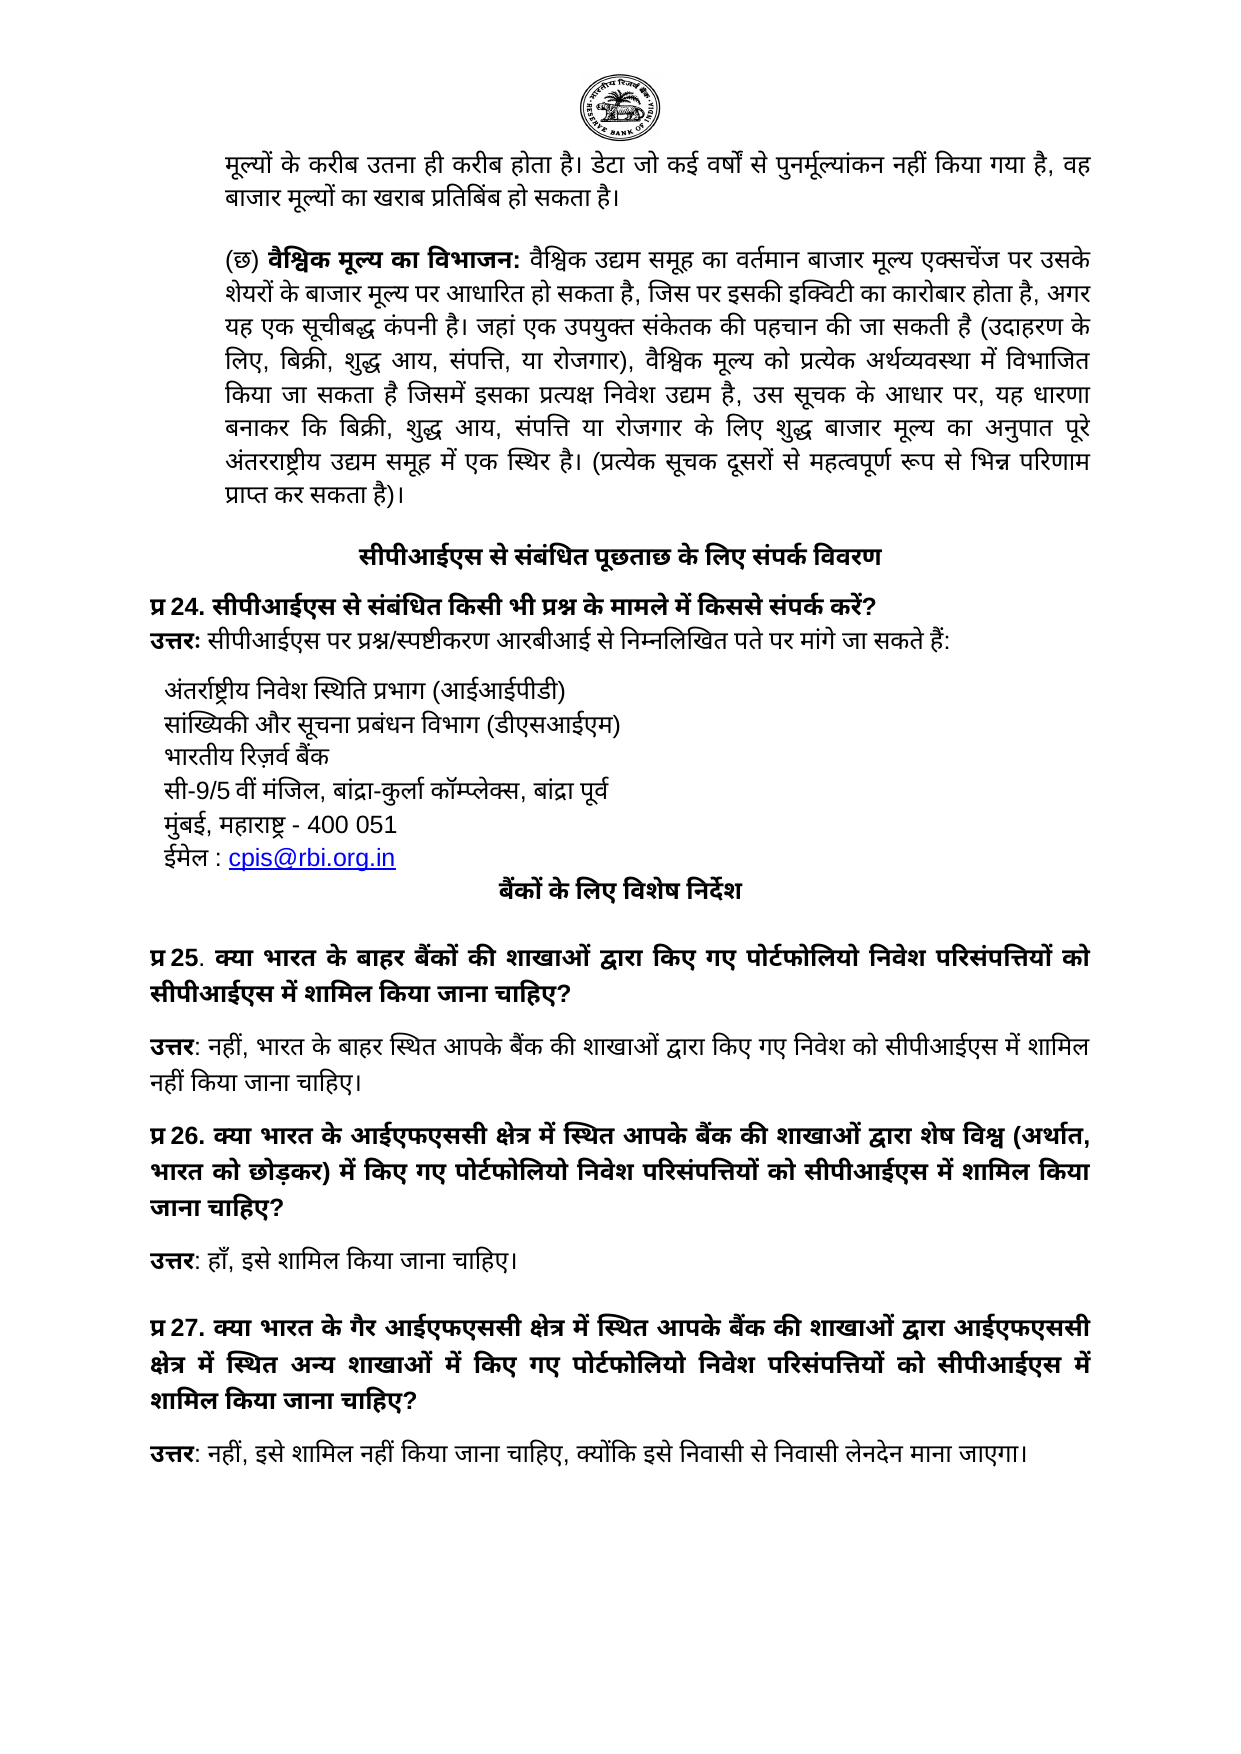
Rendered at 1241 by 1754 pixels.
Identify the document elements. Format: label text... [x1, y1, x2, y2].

text अंतर्राष्ट्रीय निवेश स्थिति प्रभाग (आईआईपीडी) [150, 676, 1090, 710]
text उत्तर: नहीं, भारत के बाहर स्थित आपके बैंक की शाखाओं द्वारा किए गए निवेश को सीपीआईएस में शामिल नहीं किया जाना चाहिए। [150, 1032, 1090, 1102]
text सीपीआईएस से संबंधित पूछताछ के लिए संपर्क विवरण [150, 543, 1090, 576]
text उत्तर: हाँ, इसे शामिल किया जाना चाहिए। [150, 1246, 1090, 1280]
text उत्तर: नहीं, इसे शामिल नहीं किया जाना चाहिए, क्योंकि इसे निवासी से निवासी लेनदेन माना जाएगा। [150, 1439, 1090, 1472]
text सी-9/5वीं मंजिल, बांद्रा-कुर्ला कॉम्प्लेक्स, बांद्रा पूर्व [150, 776, 1090, 810]
picture [579, 73, 661, 142]
text प्र26. क्या भारत के आईएफएससी क्षेत्र में स्थित आपके बैंक की शाखाओं द्वारा शेष विश्व (अर्थात, भारत को छोड़कर) में किए गए पोर्टफोलियो निवेश परिसंपत्तियों को सीपीआईएस में शामिल किया जाना चाहिए? [150, 1121, 1090, 1227]
text प्र25. क्या भारत के बाहर बैंकों की शाखाओं द्वारा किए गए पोर्टफोलियो निवेश परिसंपत्तियों को सीपीआईएस में शामिल किया जाना चाहिए? [150, 942, 1090, 1012]
text भारतीय रिज़र्व बैंक [150, 743, 1090, 776]
text ईमेल : cpis@rbi.org.in [150, 843, 1090, 877]
text सांख्यिकी और सूचना प्रबंधन विभाग (डीएसआईएम) [150, 710, 1090, 743]
list (छ) वैश्विक मूल्य का विभाजन: वैश्विक उद्यम समूह का वर्तमान बाजार मूल्य एक्सचेंज पर उसके शेयरों के बाजार मूल्य पर आधारित हो सकता है, जिस पर इसकी इक्विटी का कारोबार होता है, अगर यह एक सूचीबद्ध कंपनी है। जहां एक उपयुक्त संकेतक की पहचान की जा सकती है (उदाहरण के लिए, बिक्री, शुद्ध आय, संपत्ति, या रोजगार), वैश्विक मूल्य को प्रत्येक अर्थव्यवस्था में विभाजित किया जा सकता है जिसमें इसका प्रत्यक्ष निवेश उद्यम है, उस सूचक के आधार पर, यह धारणा बनाकर कि बिक्री, शुद्ध आय, संपत्ति या रोजगार के लिए शुद्ध बाजार मूल्य का अनुपात पूरे अंतरराष्ट्रीय उद्यम समूह में एक स्थिर है। (प्रत्येक सूचक दूसरों से महत्वपूर्ण रूप से भिन्न परिणाम प्राप्त कर सकता है)। [225, 245, 1090, 514]
text प्र24. सीपीआईएस से संबंधित किसी भी प्रश्न के मामले में किससे संपर्क करें? [150, 592, 1090, 626]
text मुंबई, महाराष्ट्र - 400 051 [150, 810, 1090, 843]
text बैंकों के लिए विशेष निर्देश [150, 877, 1090, 909]
text उत्तरः सीपीआईएस पर प्रश्न/स्पष्टीकरण आरबीआई से निम्नलिखित पते पर मांगे जा सकते हैं: [150, 626, 1090, 659]
text प्र27. क्या भारत के गैर आईएफएससी क्षेत्र में स्थित आपके बैंक की शाखाओं द्वारा आईएफएससी क्षेत्र में स्थित अन्य शाखाओं में किए गए पोर्टफोलियो निवेश परिसंपत्तियों को सीपीआईएस में शामिल किया जाना चाहिए? [150, 1313, 1090, 1419]
